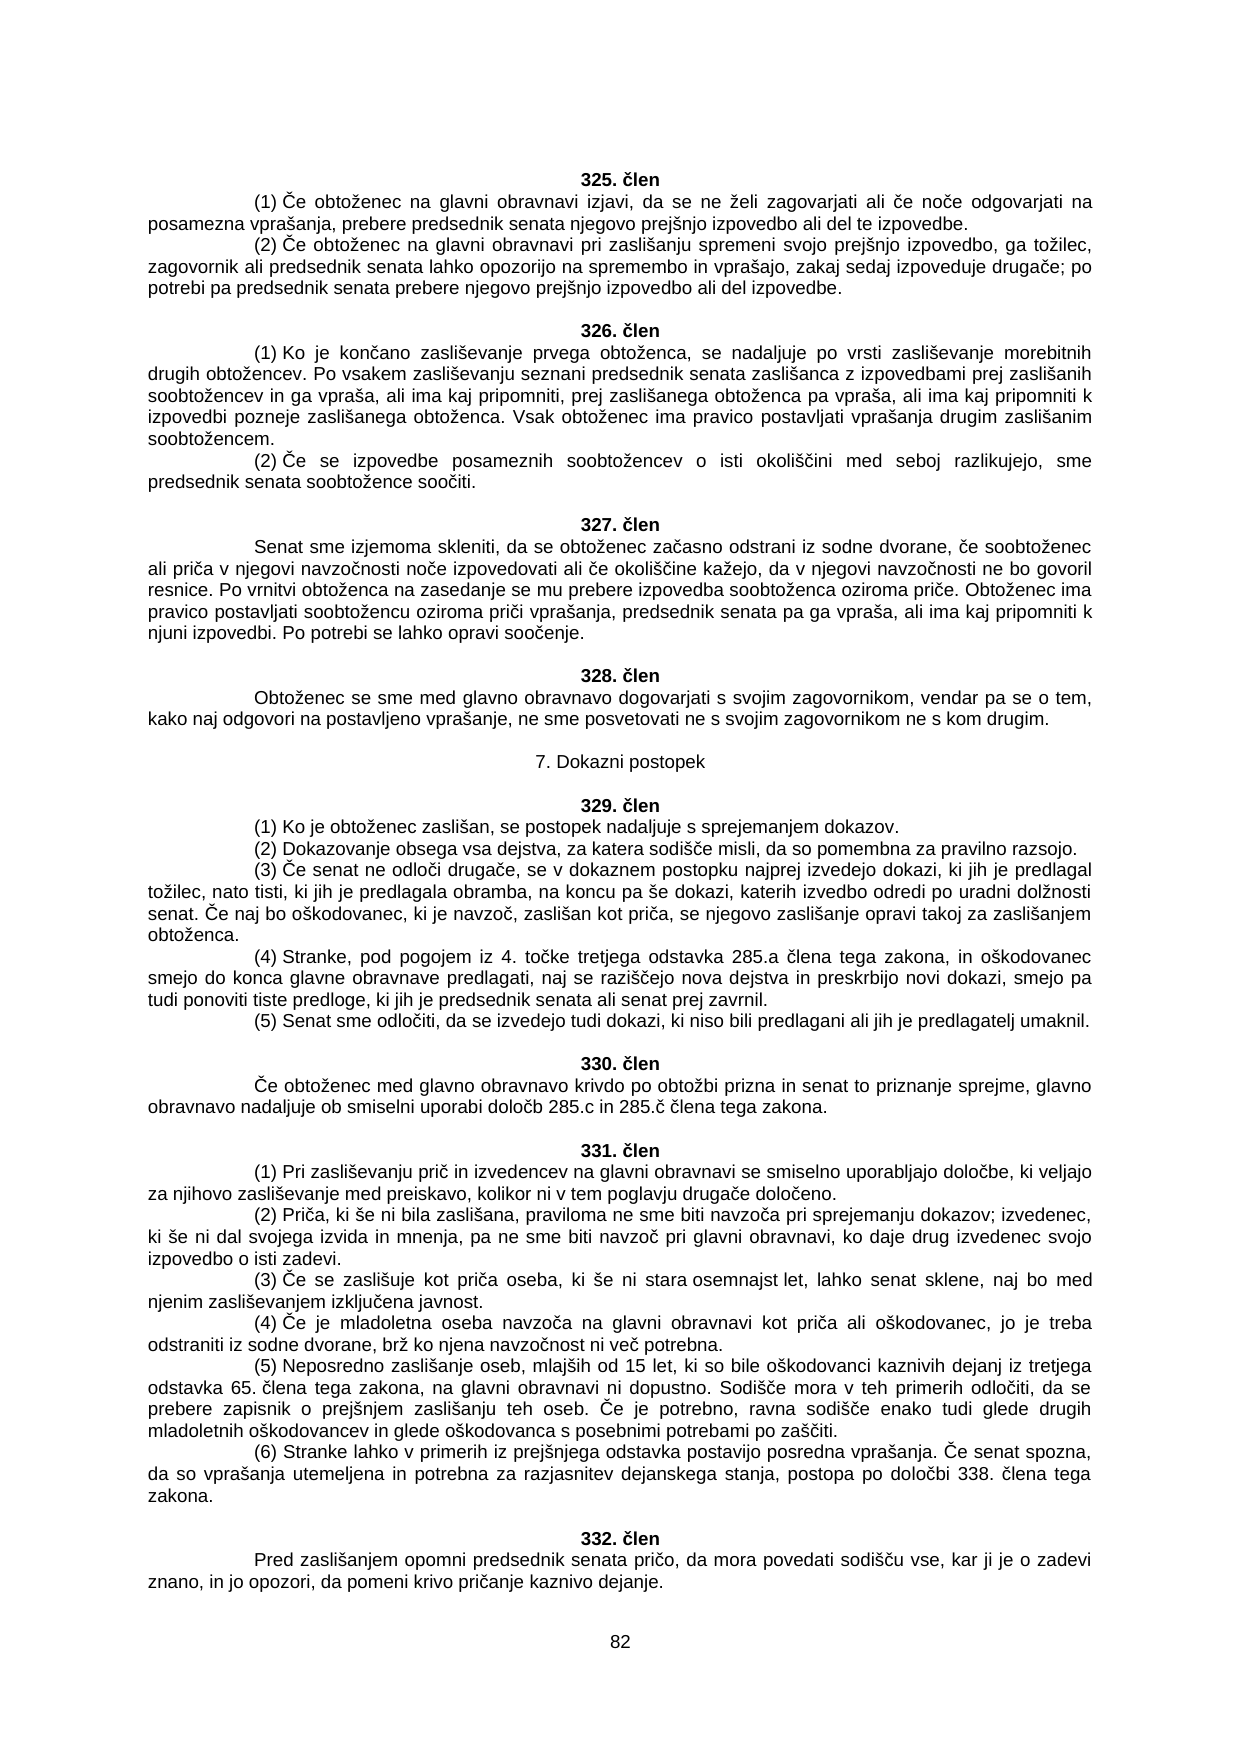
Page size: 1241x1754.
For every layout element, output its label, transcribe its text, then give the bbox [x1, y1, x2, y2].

text (1) Ko je obtoženec zaslišan, se postopek nadaljuje s sprejemanjem dokazov. [148, 816, 1093, 838]
text 325. člen [148, 169, 1093, 191]
text (1) Pri zasliševanju prič in izvedencev na glavni obravnavi se smiselno uporabljajo določbe, ki veljajo za njihovo zasliševanje med preiskavo, kolikor ni v tem poglavju drugače določeno. [148, 1161, 1093, 1204]
text 332. člen [148, 1528, 1093, 1549]
text Pred zaslišanjem opomni predsednik senata pričo, da mora povedati sodišču vse, kar ji je o zadevi znano, in jo opozori, da pomeni krivo pričanje kaznivo dejanje. [148, 1549, 1093, 1592]
text 331. člen [148, 1139, 1093, 1161]
text (4) Če je mladoletna oseba navzoča na glavni obravnavi kot priča ali oškodovanec, jo je treba odstraniti iz sodne dvorane, brž ko njena navzočnost ni več potrebna. [148, 1312, 1093, 1355]
text 7. Dokazni postopek [148, 751, 1093, 773]
text 330. člen [148, 1053, 1093, 1075]
text 328. člen [148, 665, 1093, 687]
text (3) Če se zaslišuje kot priča oseba, ki še ni stara osemnajst let, lahko senat sklene, naj bo med njenim zasliševanjem izključena javnost. [148, 1269, 1093, 1312]
text (6) Stranke lahko v primerih iz prejšnjega odstavka postavijo posredna vprašanja. Če senat spozna, da so vprašanja utemeljena in potrebna za razjasnitev dejanskega stanja, postopa po določbi 338. člena tega zakona. [148, 1441, 1093, 1506]
text (1) Ko je končano zasliševanje prvega obtoženca, se nadaljuje po vrsti zasliševanje morebitnih drugih obtožencev. Po vsakem zasliševanju seznani predsednik senata zaslišanca z izpovedbami prej zaslišanih soobtožencev in ga vpraša, ali ima kaj pripomniti, prej zaslišanega obtoženca pa vpraša, ali ima kaj pripomniti k izpovedbi pozneje zaslišanega obtoženca. Vsak obtoženec ima pravico postavljati vprašanja drugim zaslišanim soobtožencem. [148, 342, 1093, 449]
text (2) Če se izpovedbe posameznih soobtožencev o isti okoliščini med seboj razlikujejo, sme predsednik senata soobtožence soočiti. [148, 449, 1093, 493]
text (2) Dokazovanje obsega vsa dejstva, za katera sodišče misli, da so pomembna za pravilno razsojo. [148, 838, 1093, 859]
text Obtoženec se sme med glavno obravnavo dogovarjati s svojim zagovornikom, vendar pa se o tem, kako naj odgovori na postavljeno vprašanje, ne sme posvetovati ne s svojim zagovornikom ne s kom drugim. [148, 687, 1093, 730]
text 329. člen [148, 794, 1093, 816]
text (5) Neposredno zaslišanje oseb, mlajših od 15 let, ki so bile oškodovanci kaznivih dejanj iz tretjega odstavka 65. člena tega zakona, na glavni obravnavi ni dopustno. Sodišče mora v teh primerih odločiti, da se prebere zapisnik o prejšnjem zaslišanju teh oseb. Če je potrebno, ravna sodišče enako tudi glede drugih mladoletnih oškodovancev in glede oškodovanca s posebnimi potrebami po zaščiti. [148, 1355, 1093, 1441]
text (2) Priča, ki še ni bila zaslišana, praviloma ne sme biti navzoča pri sprejemanju dokazov; izvedenec, ki še ni dal svojega izvida in mnenja, pa ne sme biti navzoč pri glavni obravnavi, ko daje drug izvedenec svojo izpovedbo o isti zadevi. [148, 1204, 1093, 1269]
text (1) Če obtoženec na glavni obravnavi izjavi, da se ne želi zagovarjati ali če noče odgovarjati na posamezna vprašanja, prebere predsednik senata njegovo prejšnjo izpovedbo ali del te izpovedbe. [148, 191, 1093, 234]
text (2) Če obtoženec na glavni obravnavi pri zaslišanju spremeni svojo prejšnjo izpovedbo, ga tožilec, zagovornik ali predsednik senata lahko opozorijo na spremembo in vprašajo, zakaj sedaj izpoveduje drugače; po potrebi pa predsednik senata prebere njegovo prejšnjo izpovedbo ali del izpovedbe. [148, 234, 1093, 298]
text Senat sme izjemoma skleniti, da se obtoženec začasno odstrani iz sodne dvorane, če soobtoženec ali priča v njegovi navzočnosti noče izpovedovati ali če okoliščine kažejo, da v njegovi navzočnosti ne bo govoril resnice. Po vrnitvi obtoženca na zasedanje se mu prebere izpovedba soobtoženca oziroma priče. Obtoženec ima pravico postavljati soobtožencu oziroma priči vprašanja, predsednik senata pa ga vpraša, ali ima kaj pripomniti k njuni izpovedbi. Po potrebi se lahko opravi soočenje. [148, 536, 1093, 643]
text 327. člen [148, 514, 1093, 536]
text (5) Senat sme odločiti, da se izvedejo tudi dokazi, ki niso bili predlagani ali jih je predlagatelj umaknil. [148, 1010, 1093, 1032]
text Če obtoženec med glavno obravnavo krivdo po obtožbi prizna in senat to priznanje sprejme, glavno obravnavo nadaljuje ob smiselni uporabi določb 285.c in 285.č člena tega zakona. [148, 1075, 1093, 1118]
text 326. člen [148, 320, 1093, 342]
text (3) Če senat ne odloči drugače, se v dokaznem postopku najprej izvedejo dokazi, ki jih je predlagal tožilec, nato tisti, ki jih je predlagala obramba, na koncu pa še dokazi, katerih izvedbo odredi po uradni dolžnosti senat. Če naj bo oškodovanec, ki je navzoč, zaslišan kot priča, se njegovo zaslišanje opravi takoj za zaslišanjem obtoženca. [148, 859, 1093, 945]
text (4) Stranke, pod pogojem iz 4. točke tretjega odstavka 285.a člena tega zakona, in oškodovanec smejo do konca glavne obravnave predlagati, naj se raziščejo nova dejstva in preskrbijo novi dokazi, smejo pa tudi ponoviti tiste predloge, ki jih je predsednik senata ali senat prej zavrnil. [148, 945, 1093, 1010]
